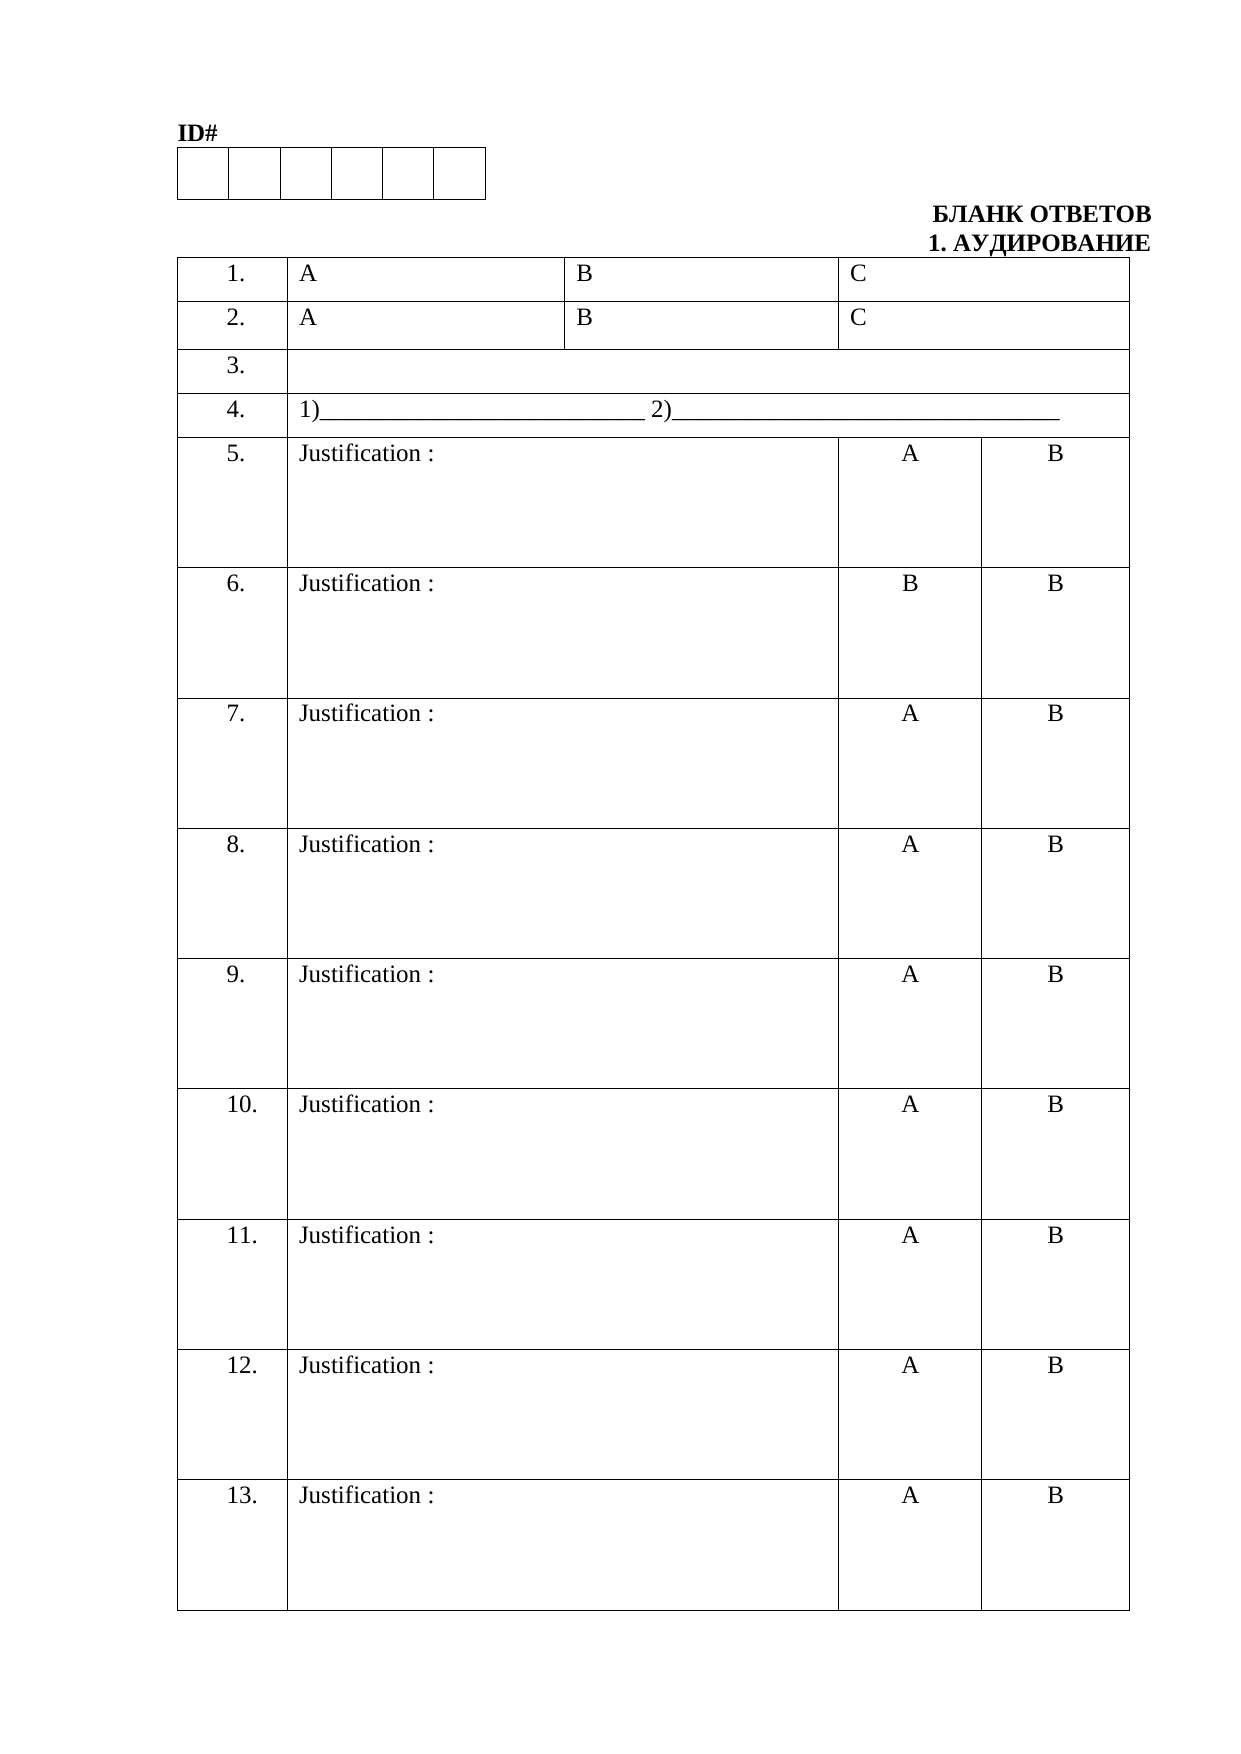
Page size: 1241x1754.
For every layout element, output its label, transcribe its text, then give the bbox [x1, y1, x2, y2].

table_cell 1)__________________________ 2)_______________________________ [288, 394, 1129, 437]
table_cell B [982, 1220, 1129, 1349]
table_header [434, 148, 485, 198]
text 1. АУДИРОВАНИЕ [177, 228, 1152, 257]
table_header C [839, 258, 1129, 301]
table_header А [288, 258, 564, 301]
table_cell [178, 1220, 287, 1349]
table_cell A [839, 1220, 981, 1349]
table_cell B [839, 568, 981, 697]
table_cell Justification : [288, 829, 838, 958]
table_header [332, 148, 382, 198]
table_cell B [982, 699, 1129, 828]
table_cell A [839, 1089, 981, 1219]
text БЛАНК ОТВЕТОВ [177, 199, 1152, 228]
table_cell Justification : [288, 959, 838, 1088]
table_cell [178, 959, 287, 1088]
table_cell [178, 394, 287, 437]
table_cell B [565, 302, 838, 349]
table_header [281, 148, 331, 198]
table_cell A [839, 699, 981, 828]
table_cell B [982, 959, 1129, 1088]
table_cell Justification : [288, 1089, 838, 1219]
table_cell B [982, 568, 1129, 697]
table_cell [178, 1480, 287, 1609]
table_header [229, 148, 280, 198]
table_cell [288, 350, 1129, 393]
table_cell B [982, 438, 1129, 567]
table_cell [178, 568, 287, 697]
table_cell [178, 1089, 287, 1219]
table_cell Justification : [288, 1220, 838, 1349]
table_cell B [982, 1089, 1129, 1219]
table_cell C [839, 302, 1129, 349]
table_cell B [982, 1350, 1129, 1479]
table_header B [565, 258, 838, 301]
table_header [383, 148, 433, 198]
table_header [178, 258, 287, 301]
table_cell Justification : [288, 699, 838, 828]
text ID# [177, 118, 1152, 147]
table_cell Justification : [288, 1350, 838, 1479]
table_cell [178, 302, 287, 349]
table_cell А [288, 302, 564, 349]
table_cell B [982, 1480, 1129, 1609]
table_cell [178, 1350, 287, 1479]
table_cell [178, 699, 287, 828]
table_cell A [839, 959, 981, 1088]
table_cell [178, 350, 287, 393]
table_cell A [839, 1480, 981, 1609]
table_cell [178, 438, 287, 567]
table_cell A [839, 438, 981, 567]
table_header [178, 148, 228, 198]
table_cell Justification : [288, 568, 838, 697]
table_cell A [839, 829, 981, 958]
table_cell Justification : [288, 1480, 838, 1609]
table_cell B [982, 829, 1129, 958]
table_cell [178, 829, 287, 958]
table_cell Justification : [288, 438, 838, 567]
table_cell A [839, 1350, 981, 1479]
